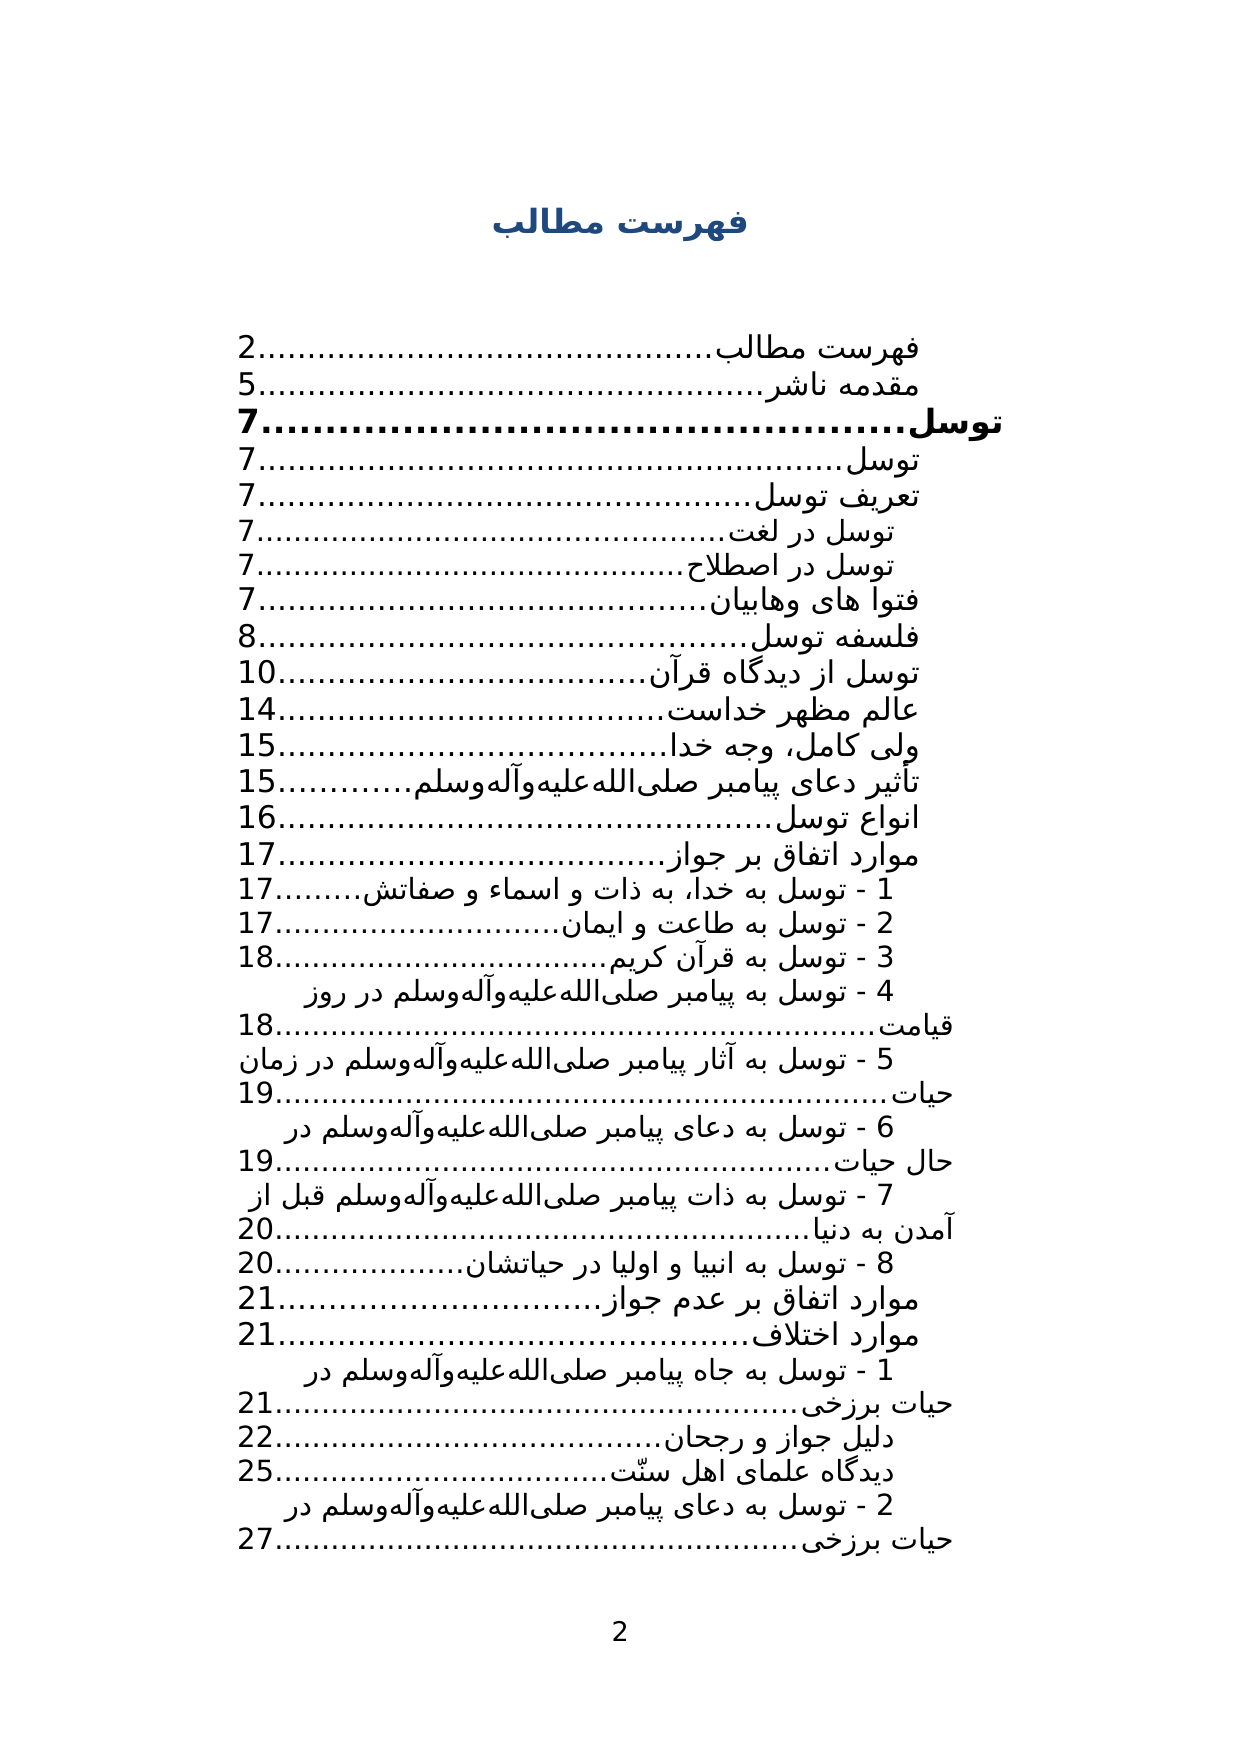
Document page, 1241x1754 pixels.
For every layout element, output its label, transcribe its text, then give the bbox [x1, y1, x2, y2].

subtitle فهرست مطالب [236, 202, 1004, 241]
